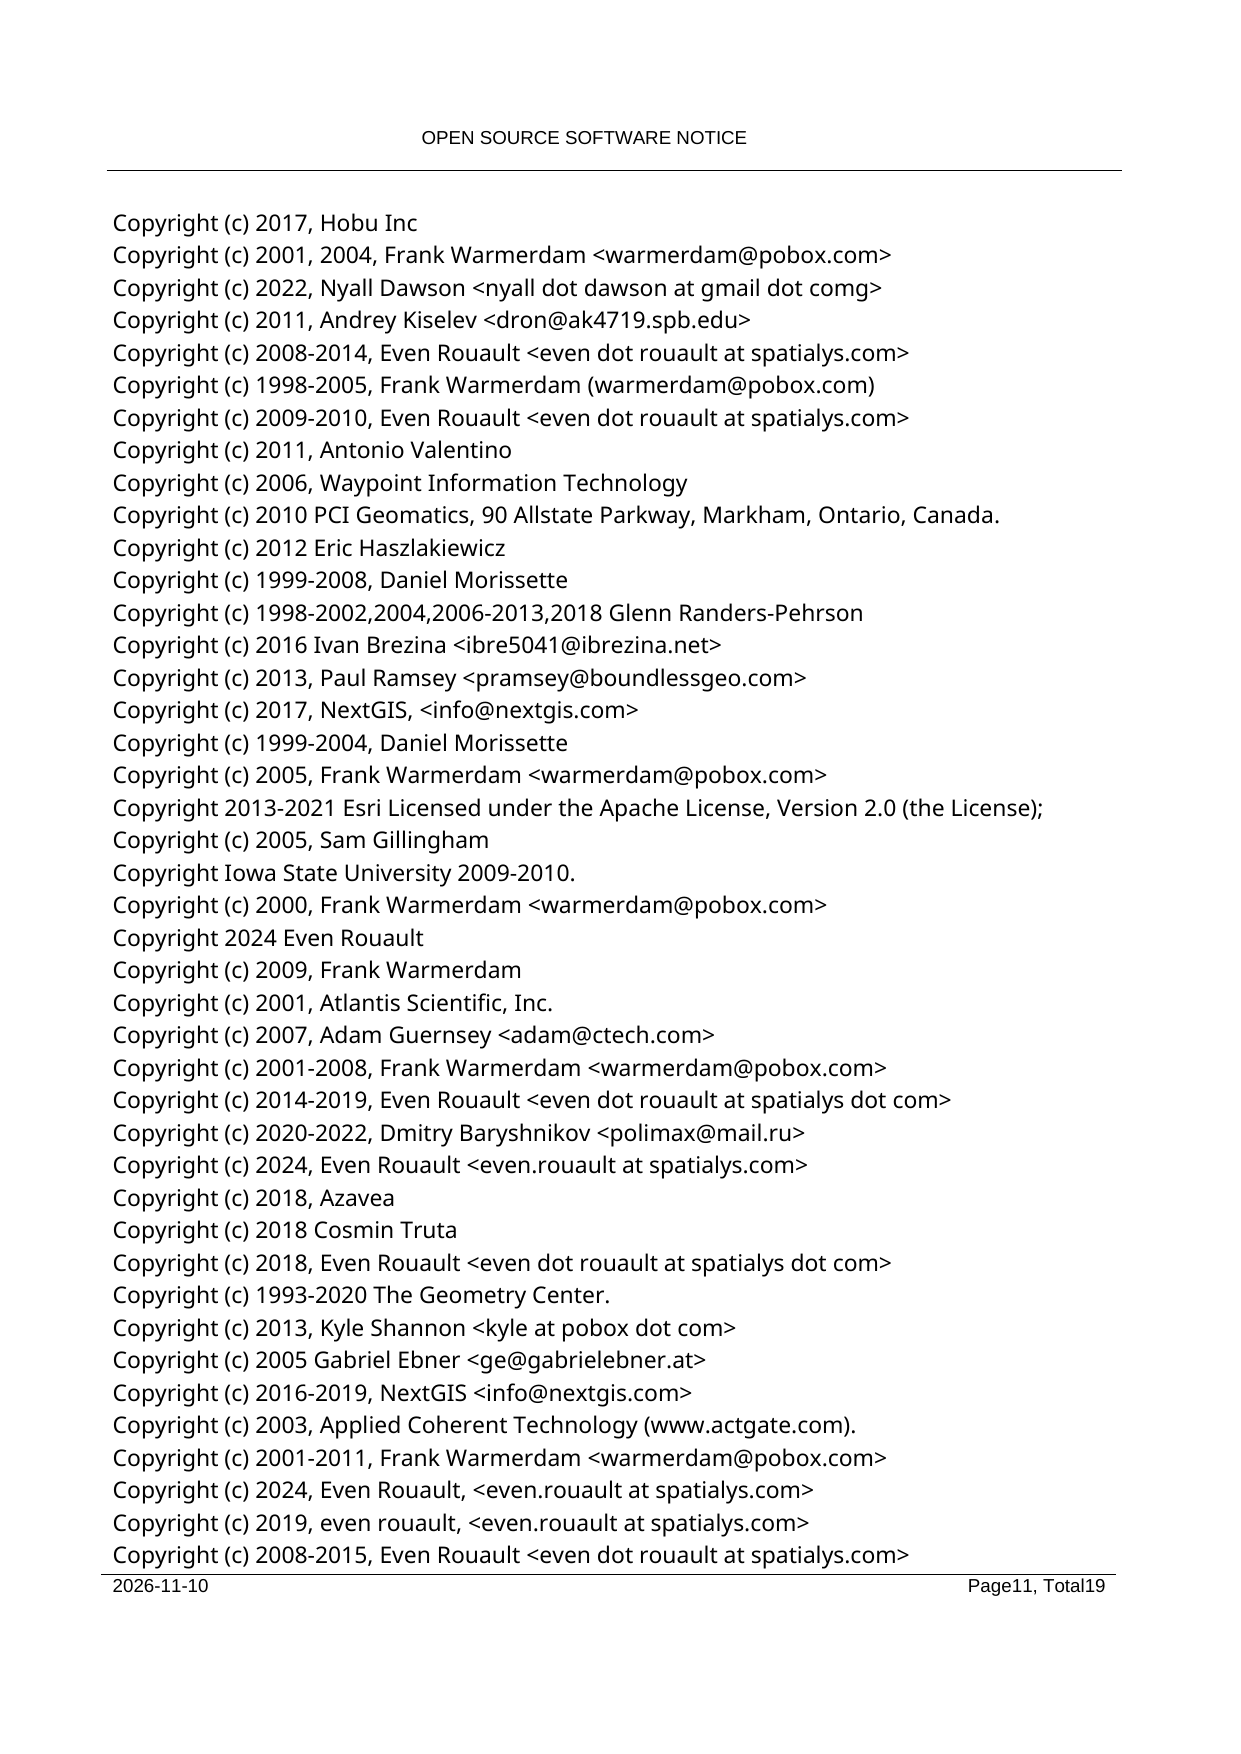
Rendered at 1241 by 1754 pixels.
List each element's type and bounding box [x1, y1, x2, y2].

text [112, 206, 1128, 1571]
